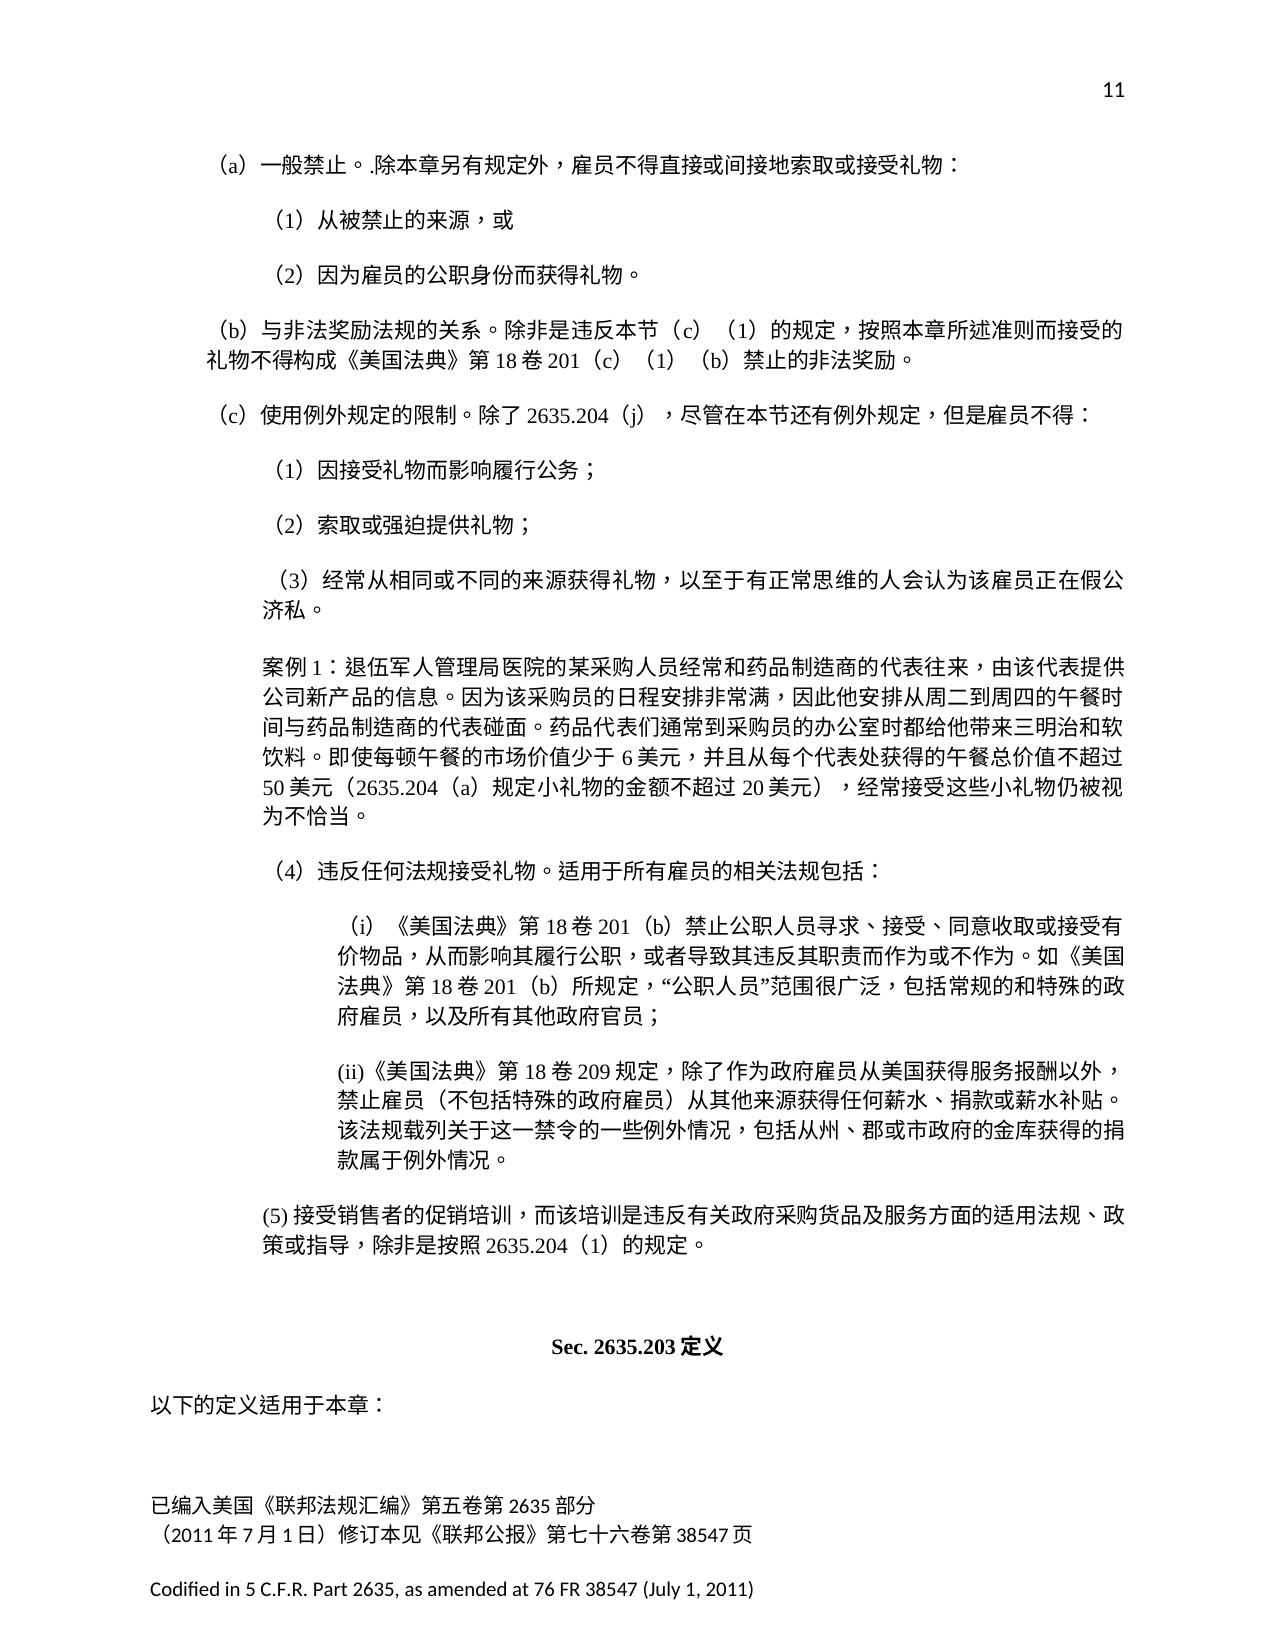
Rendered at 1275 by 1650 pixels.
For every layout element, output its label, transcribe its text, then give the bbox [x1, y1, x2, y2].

subtitle Sec. 2635.203定义 [150, 1331, 1125, 1361]
text (5) 接受销售者的促销培训，而该培训是违反有关政府采购货品及服务方面的适用法规、政策或指导，除非是按照2635.204（1）的规定。 [262, 1200, 1125, 1260]
text （i）《美国法典》第18卷201（b）禁止公职人员寻求、接受、同意收取或接受有价物品，从而影响其履行公职，或者导致其违反其职责而作为或不作为。如《美国法典》第18卷201（b）所规定，“公职人员”范围很广泛，包括常规的和特殊的政府雇员，以及所有其他政府官员； [337, 911, 1125, 1031]
text （1）因接受礼物而影响履行公务； [262, 455, 1125, 484]
text （1）从被禁止的来源，或 [262, 205, 1125, 235]
text （b）与非法奖励法规的关系。除非是违反本节（c）（1）的规定，按照本章所述准则而接受的礼物不得构成《美国法典》第18卷201（c）（1）（b）禁止的非法奖励。 [206, 315, 1125, 374]
text （2）索取或强迫提供礼物； [262, 510, 1125, 539]
text （2）因为雇员的公职身份而获得礼物。 [262, 260, 1125, 290]
text （4）违反任何法规接受礼物。适用于所有雇员的相关法规包括： [262, 856, 1125, 886]
text (ii)《美国法典》第18卷209规定，除了作为政府雇员从美国获得服务报酬以外，禁止雇员（不包括特殊的政府雇员）从其他来源获得任何薪水、捐款或薪水补贴。该法规载列关于这一禁令的一些例外情况，包括从州、郡或市政府的金库获得的捐款属于例外情况。 [337, 1056, 1125, 1175]
text （c）使用例外规定的限制。除了2635.204（j），尽管在本节还有例外规定，但是雇员不得： [206, 400, 1125, 429]
text 以下的定义适用于本章： [150, 1390, 1125, 1420]
text （3）经常从相同或不同的来源获得礼物，以至于有正常思维的人会认为该雇员正在假公济私。 [262, 565, 1125, 624]
text 案例1：退伍军人管理局医院的某采购人员经常和药品制造商的代表往来，由该代表提供公司新产品的信息。因为该采购员的日程安排非常满，因此他安排从周二到周四的午餐时间与药品制造商的代表碰面。药品代表们通常到采购员的办公室时都给他带来三明治和软饮料。即使每顿午餐的市场价值少于6美元，并且从每个代表处获得的午餐总价值不超过50美元（2635.204（a）规定小礼物的金额不超过20美元），经常接受这些小礼物仍被视为不恰当。 [262, 652, 1125, 831]
text （a）一般禁止。.除本章另有规定外，雇员不得直接或间接地索取或接受礼物： [206, 150, 1125, 180]
